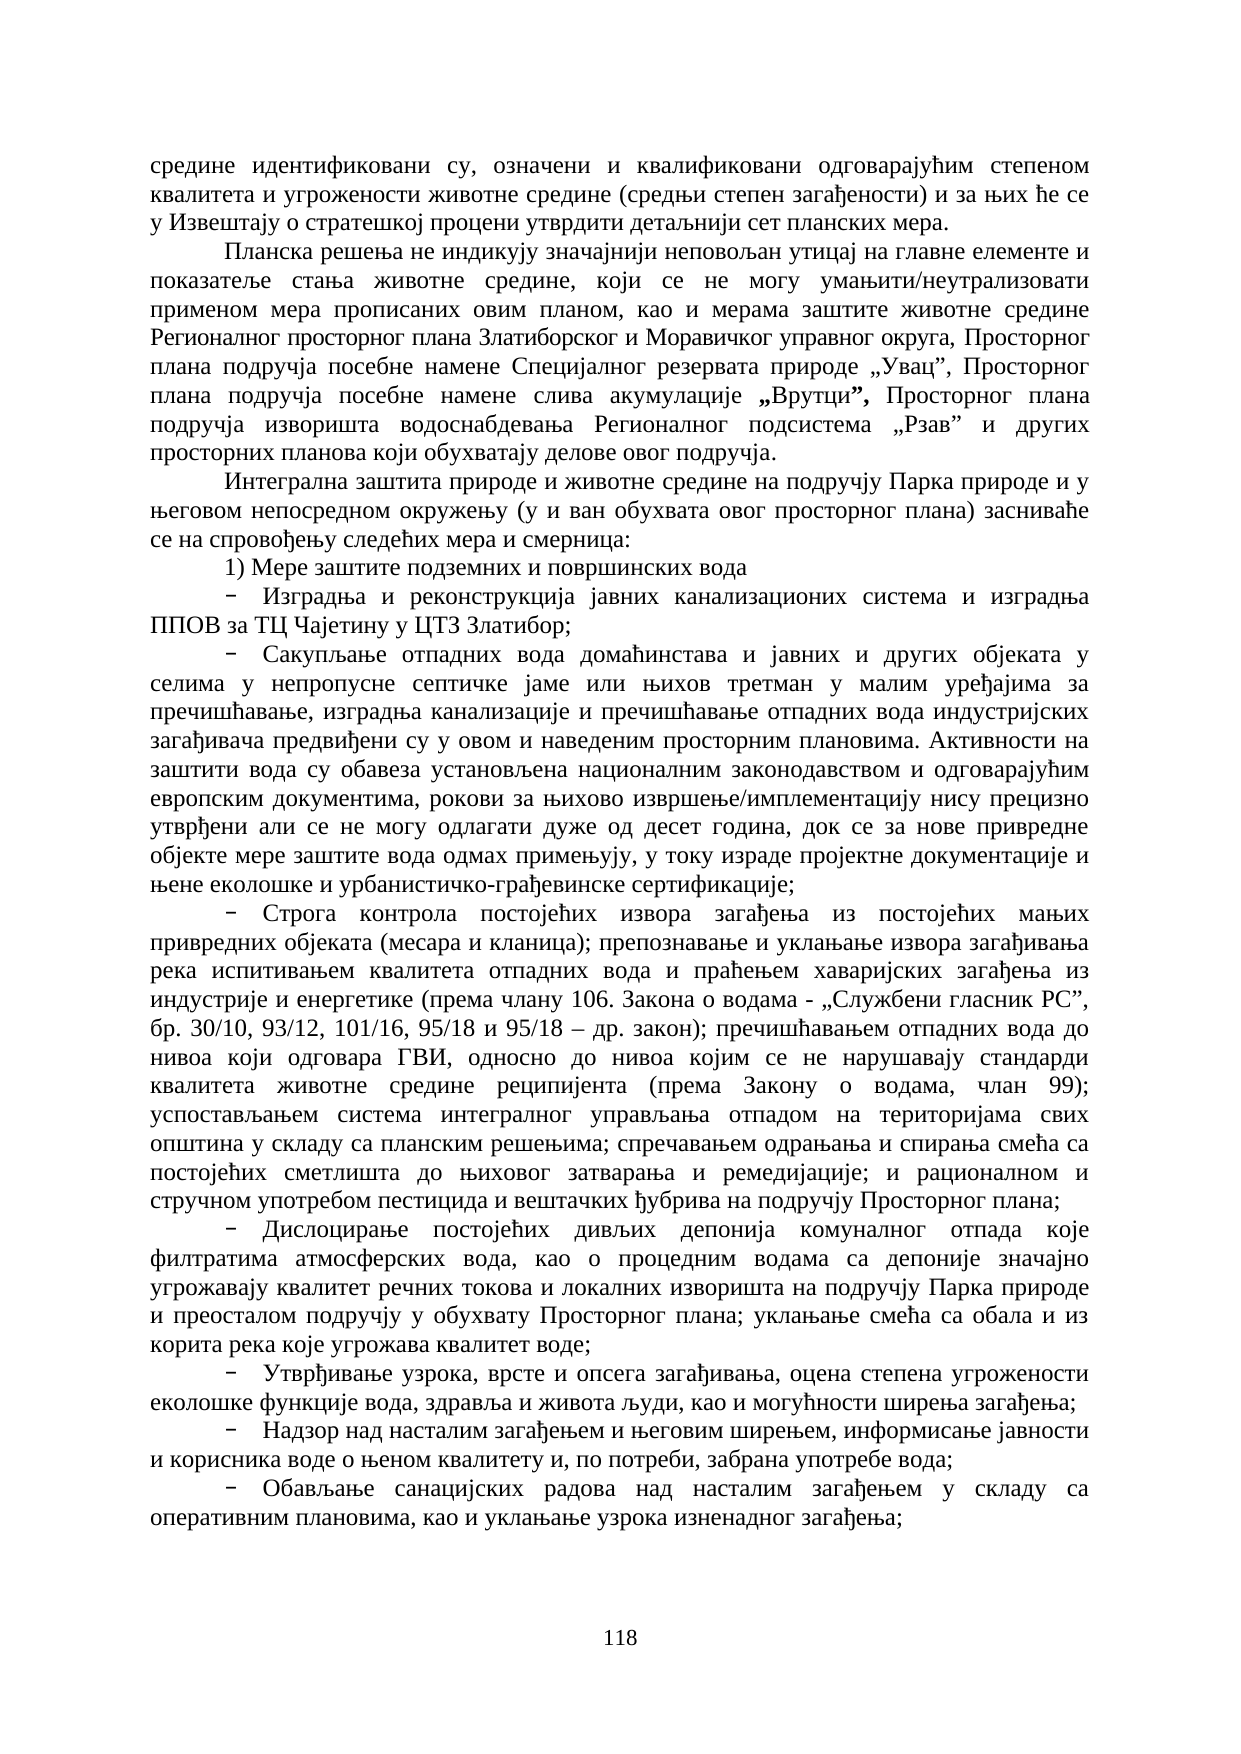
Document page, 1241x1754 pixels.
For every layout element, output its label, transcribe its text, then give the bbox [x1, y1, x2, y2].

text Интегрална заштита природе и животне средине на подручју Парка природе и у његовом непосредном окружењу (у и ван обухвата овог просторног плана) засниваће се на спровођењу следећих мера и смерница: [150, 466, 1090, 552]
list Сакупљање отпадних вода домаћинстава и јавних и других објеката у селима у непропусне септичке јаме или њихов третман у малим уређајима за пречишћавање, изградња канализације и пречишћавање отпадних вода индустријских загађивача предвиђени су у овом и наведеним просторним плановима. Активности на заштити вода су обавеза установљена националним законодавством и одговарајућим европским документима, рокови за њихово извршење/имплементацију нису прецизно утврђени али се не могу одлагати дуже од десет година, док се за нове привредне објекте мере заштите вода одмах примењују, у току израде пројектне документације и њене еколошке и урбанистичко-грађевинске сертификације; [150, 639, 1090, 898]
list Обављање санацијских радова над насталим загађењем у складу са оперативним плановима, као и уклањање узрока изненадног загађења; [150, 1473, 1090, 1531]
list Утврђивање узрока, врсте и опсега загађивања, оцена степена угрожености еколошке функције вода, здравља и живота људи, као и могућности ширења загађења; [150, 1358, 1090, 1416]
list Строга контрола постојећих извора загађења из постојећих мањих привредних објеката (месара и кланица); препознавање и уклањање извора загађивања река испитивањем квалитета отпадних вода и праћењем хаваријских загађења из индустрије и енергетике (према члану 106. Закона о водама - „Службени гласник РС”, бр. 30/10, 93/12, 101/16, 95/18 и 95/18 – др. закон); пречишћавањем отпадних вода до нивоа који одговара ГВИ, односно до нивоа којим се не нарушавају стандарди квалитета животне средине реципијента (према Закону о водама, члан 99); успостављањем система интегралног управљања отпадом на територијама свих општина у складу са планским решењима; спречавањем одрањања и спирања смећа са постојећих сметлишта до њиховог затварања и ремедијације; и рационалном и стручном употребом пестицида и вештачких ђубрива на подручју Просторног плана; [150, 898, 1090, 1214]
list Надзор над насталим загађењем и његовим ширењем, информисање јавности и корисника воде о њеном квалитету и, по потреби, забрана употребе вода; [150, 1416, 1090, 1473]
list Изградња и реконструкција јавних канализационих система и изградња ППОВ за ТЦ Чајетину у ЦТЗ Златибор; [150, 581, 1090, 639]
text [150, 150, 1090, 236]
text 1) Мере заштите подземних и површинских вода [150, 552, 1090, 581]
list Дислоцирање постојећих дивљих депонија комуналног отпада које филтратима атмосферских вода, као о процедним водама са депоније значајно угрожавају квалитет речних токова и локалних изворишта на подручју Парка природе и преосталом подручју у обухвату Просторног плана; уклањање смећа са обала и из корита река које угрожава квалитет воде; [150, 1214, 1090, 1358]
text Планска решења не индикују значајнији неповољан утицај на главне елементе и показатеље стања животне средине, који се не могу умањити/неутрализовати применом мера прописаних овим планом, као и мерама заштите животне средине Регионалног просторног плана Златиборског и Моравичког управног округа, Просторног плана подручја посебне намене Специјалног резервата природе „Увац”, Просторног плана подручја посебне намене слива акумулације „Врутци”, Просторног плана подручја изворишта водоснабдевања Регионалног подсистема „Рзав” и других просторних планова који обухватају делове овог подручја. [150, 236, 1090, 409]
